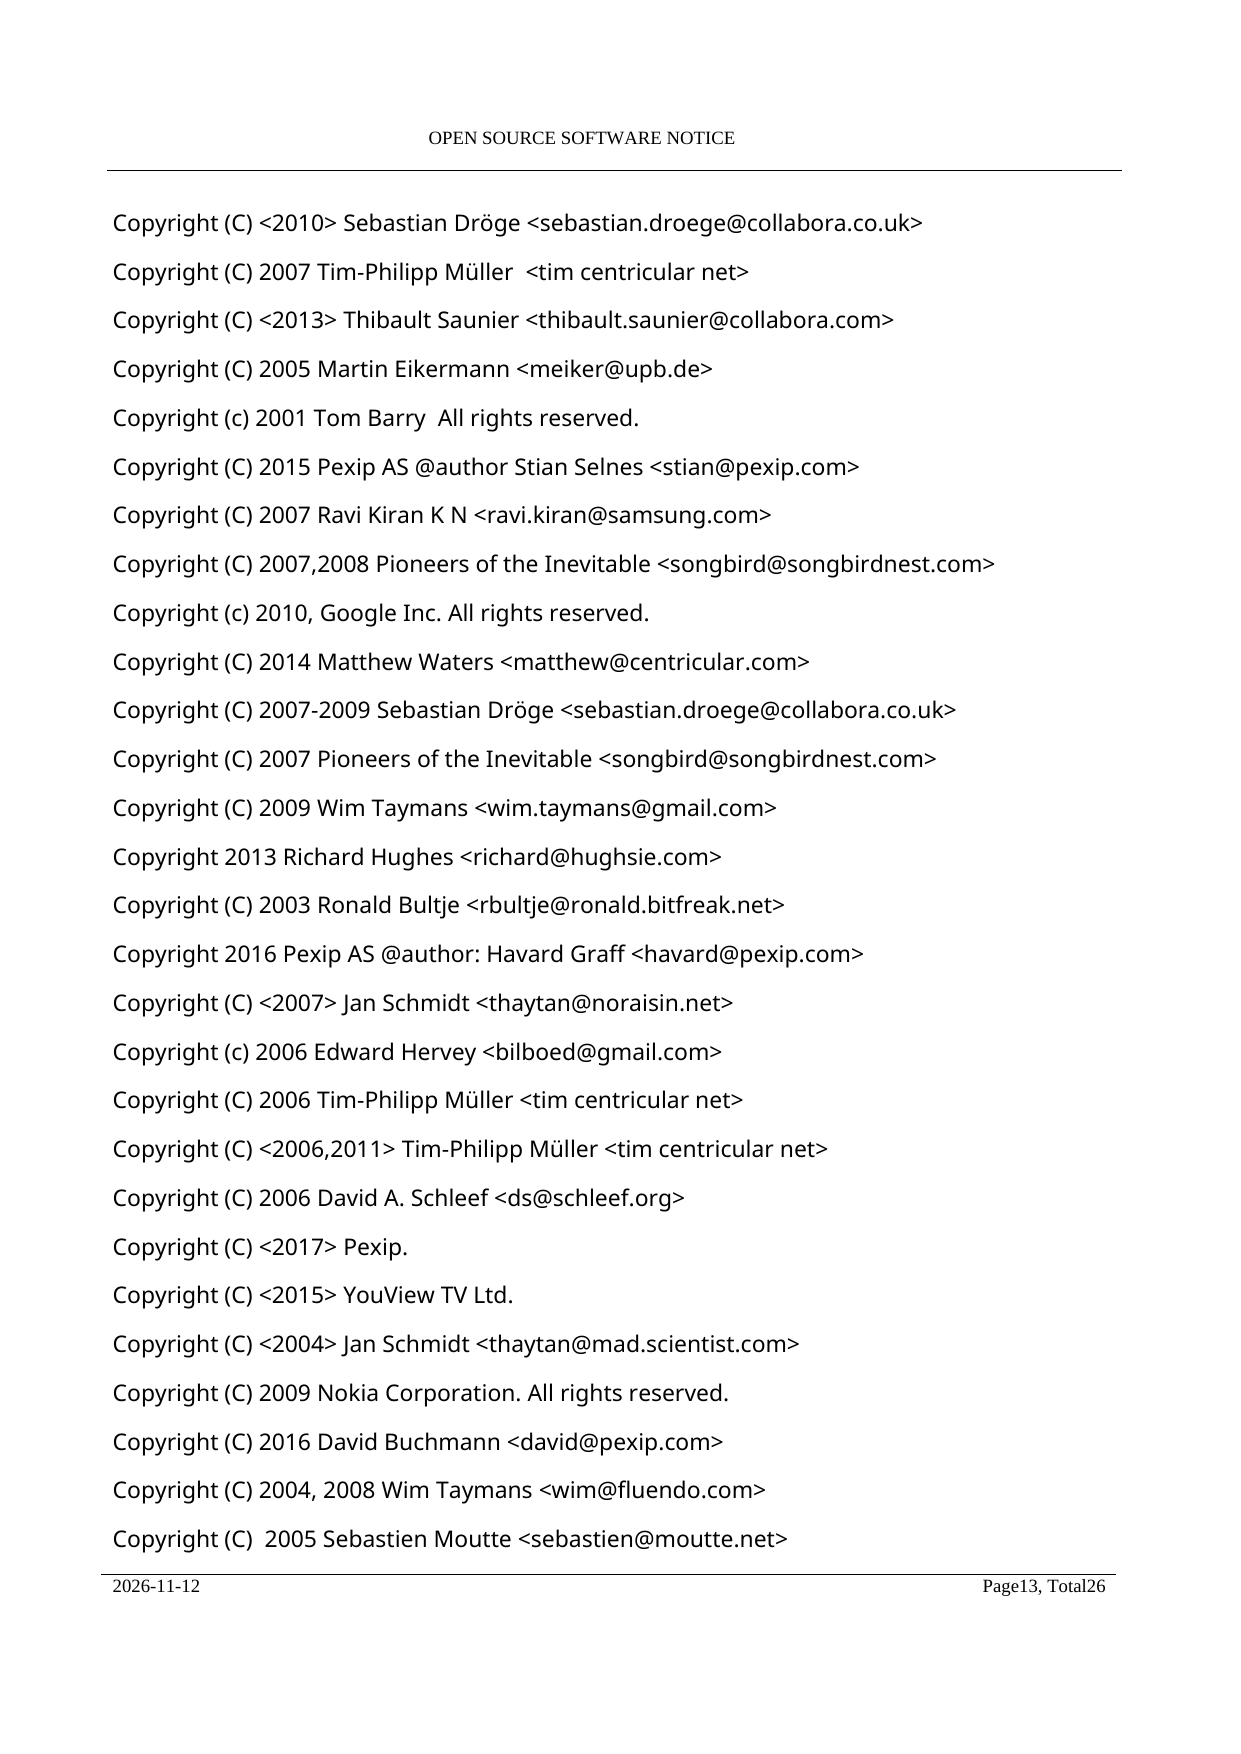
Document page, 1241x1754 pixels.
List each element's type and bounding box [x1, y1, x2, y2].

text [112, 206, 1128, 1555]
